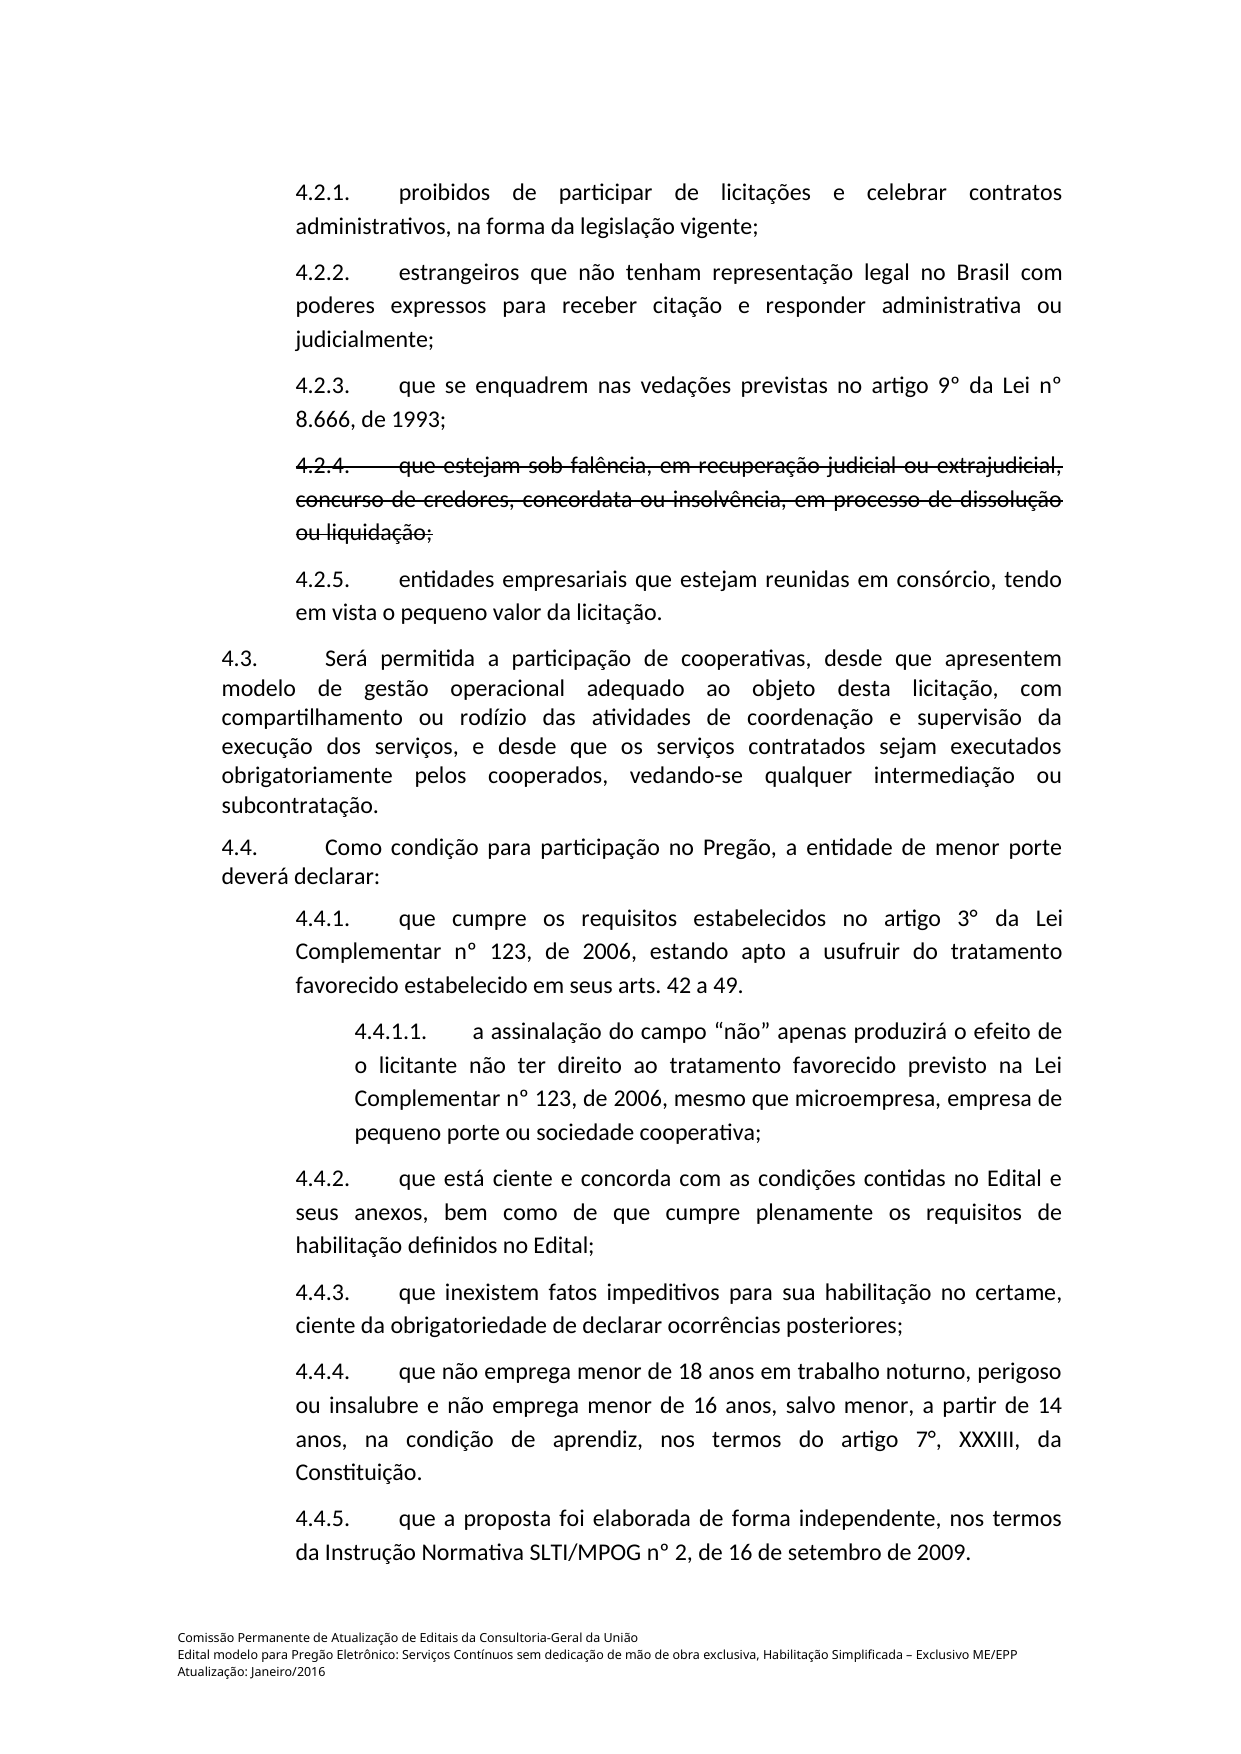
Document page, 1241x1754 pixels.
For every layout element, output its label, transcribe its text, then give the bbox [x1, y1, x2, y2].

list estrangeiros que não tenham representação legal no Brasil com poderes expressos para receber citação e responder administrativa ou judicialmente; [295, 257, 1063, 353]
list Como condição para participação no Pregão, a entidade de menor porte deverá declarar: [221, 832, 1063, 890]
list que estejam sob falência, em recuperação judicial ou extrajudicial, concurso de credores, concordata ou insolvência, em processo de dissolução ou liquidação; [295, 501, 1063, 547]
list que não emprega menor de 18 anos em trabalho noturno, perigoso ou insalubre e não emprega menor de 16 anos, salvo menor, a partir de 14 anos, na condição de aprendiz, nos termos do artigo 7°, XXXIII, da Constituição. [295, 1356, 1063, 1487]
list que estejam sob falência, em recuperação judicial ou extrajudicial, concurso de credores, concordata ou insolvência, em processo de dissolução ou liquidação; [295, 468, 1063, 500]
list que cumpre os requisitos estabelecidos no artigo 3° da Lei Complementar nº 123, de 2006, estando apto a usufruir do tratamento favorecido estabelecido em seus arts. 42 a 49. [295, 903, 1063, 999]
list Será permitida a participação de cooperativas, desde que apresentem modelo de gestão operacional adequado ao objeto desta licitação, com compartilhamento ou rodízio das atividades de coordenação e supervisão da execução dos serviços, e desde que os serviços contratados sejam executados obrigatoriamente pelos cooperados, vedando-se qualquer intermediação ou subcontratação. [221, 643, 1063, 819]
list a assinalação do campo “não” apenas produzirá o efeito de o licitante não ter direito ao tratamento favorecido previsto na Lei Complementar nº 123, de 2006, mesmo que microempresa, empresa de pequeno porte ou sociedade cooperativa; [354, 1016, 1063, 1146]
list entidades empresariais que estejam reunidas em consórcio, tendo em vista o pequeno valor da licitação. [295, 564, 1063, 627]
list que a proposta foi elaborada de forma independente, nos termos da Instrução Normativa SLTI/MPOG nº 2, de 16 de setembro de 2009. [295, 1503, 1063, 1566]
list que estejam sob falência, em recuperação judicial ou extrajudicial, concurso de credores, concordata ou insolvência, em processo de dissolução ou liquidação; [295, 450, 1063, 466]
list proibidos de participar de licitações e celebrar contratos administrativos, na forma da legislação vigente; [295, 177, 1063, 240]
list que se enquadrem nas vedações previstas no artigo 9º da Lei nº 8.666, de 1993; [295, 370, 1063, 433]
list que inexistem fatos impeditivos para sua habilitação no certame, ciente da obrigatoriedade de declarar ocorrências posteriores; [295, 1277, 1063, 1339]
list que está ciente e concorda com as condições contidas no Edital e seus anexos, bem como de que cumpre plenamente os requisitos de habilitação definidos no Edital; [295, 1163, 1063, 1260]
